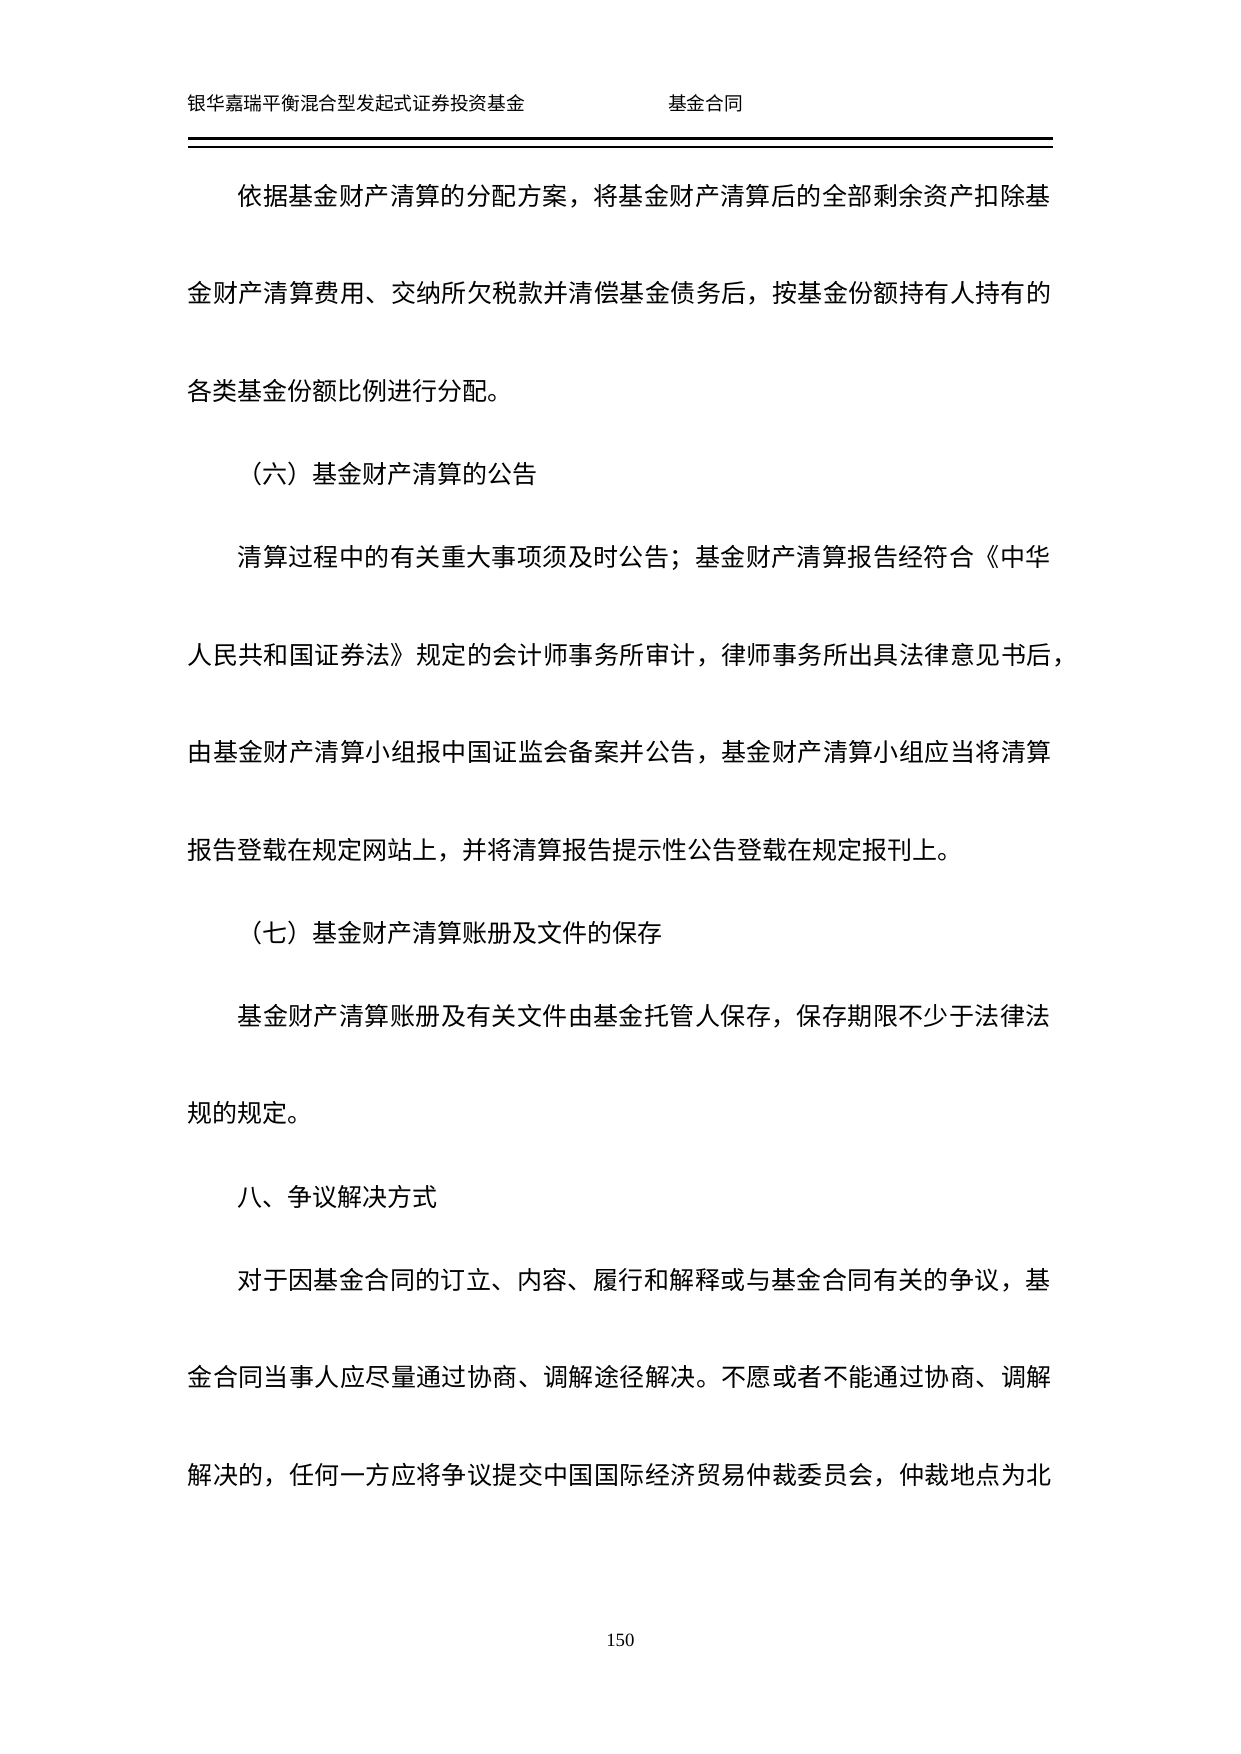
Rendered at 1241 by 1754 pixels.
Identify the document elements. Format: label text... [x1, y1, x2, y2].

text 依据基金财产清算的分配方案，将基金财产清算后的全部剩余资产扣除基金财产清算费用、交纳所欠税款并清偿基金债务后，按基金份额持有人持有的各类基金份额比例进行分配。 [187, 162, 1053, 422]
text 清算过程中的有关重大事项须及时公告；基金财产清算报告经符合《中华人民共和国证券法》规定的会计师事务所审计，律师事务所出具法律意见书后，由基金财产清算小组报中国证监会备案并公告，基金财产清算小组应当将清算报告登载在规定网站上，并将清算报告提示性公告登载在规定报刊上。 [187, 523, 1053, 881]
text （七）基金财产清算账册及文件的保存 [187, 899, 1053, 964]
text 八、争议解决方式 [187, 1163, 1053, 1228]
text 基金财产清算账册及有关文件由基金托管人保存，保存期限不少于法律法规的规定。 [187, 982, 1053, 1144]
text （六）基金财产清算的公告 [187, 440, 1053, 505]
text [187, 1246, 1053, 1506]
